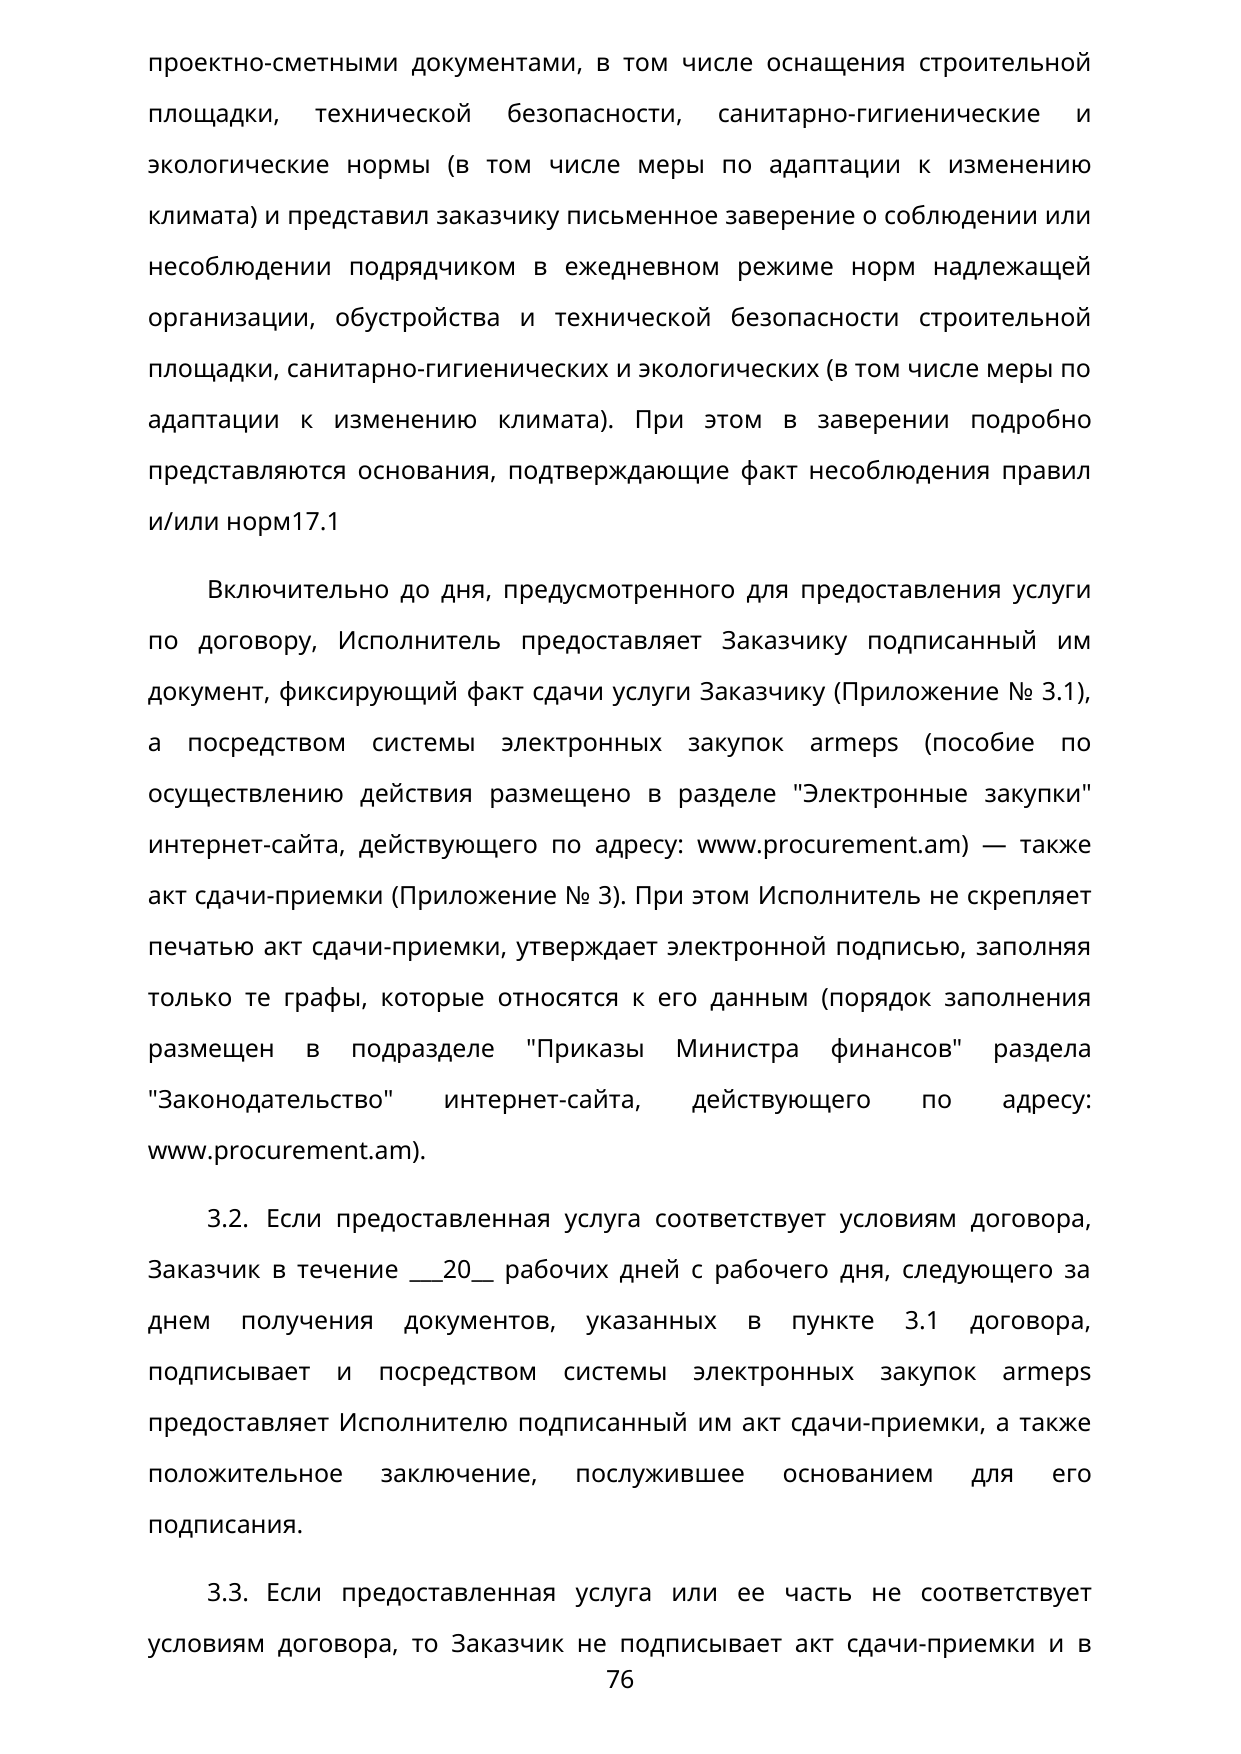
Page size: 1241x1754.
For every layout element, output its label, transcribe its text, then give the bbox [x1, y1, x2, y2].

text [148, 44, 1092, 538]
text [148, 1574, 1092, 1660]
text 3.2. Если предоставленная услуга соответствует условиям договора, Заказчик в течение ___20__ рабочих дней с рабочего дня, следующего за днем получения документов, указанных в пункте 3.1 договора, подписывает и посредством системы электронных закупок armeps предоставляет Исполнителю подписанный им акт сдачи-приемки, а также положительное заключение, послужившее основанием для его подписания. [148, 1201, 1092, 1541]
text Включительно до дня, предусмотренного для предоставления услуги по договору, Исполнитель предоставляет Заказчику подписанный им документ, фиксирующий факт сдачи услуги Заказчику (Приложение № 3.1), а посредством системы электронных закупок armeps (пособие по осуществлению действия размещено в разделе "Электронные закупки" интернет-сайта, действующего по адресу: www.procurement.am) — также акт сдачи-приемки (Приложение № 3). При этом Исполнитель не скрепляет печатью акт сдачи-приемки, утверждает электронной подписью, заполняя только те графы, которые относятся к его данным (порядок заполнения размещен в подразделе "Приказы Министра финансов" раздела "Законодательство" интернет-сайта, действующего по адресу: www.procurement.am). [148, 571, 1092, 1167]
